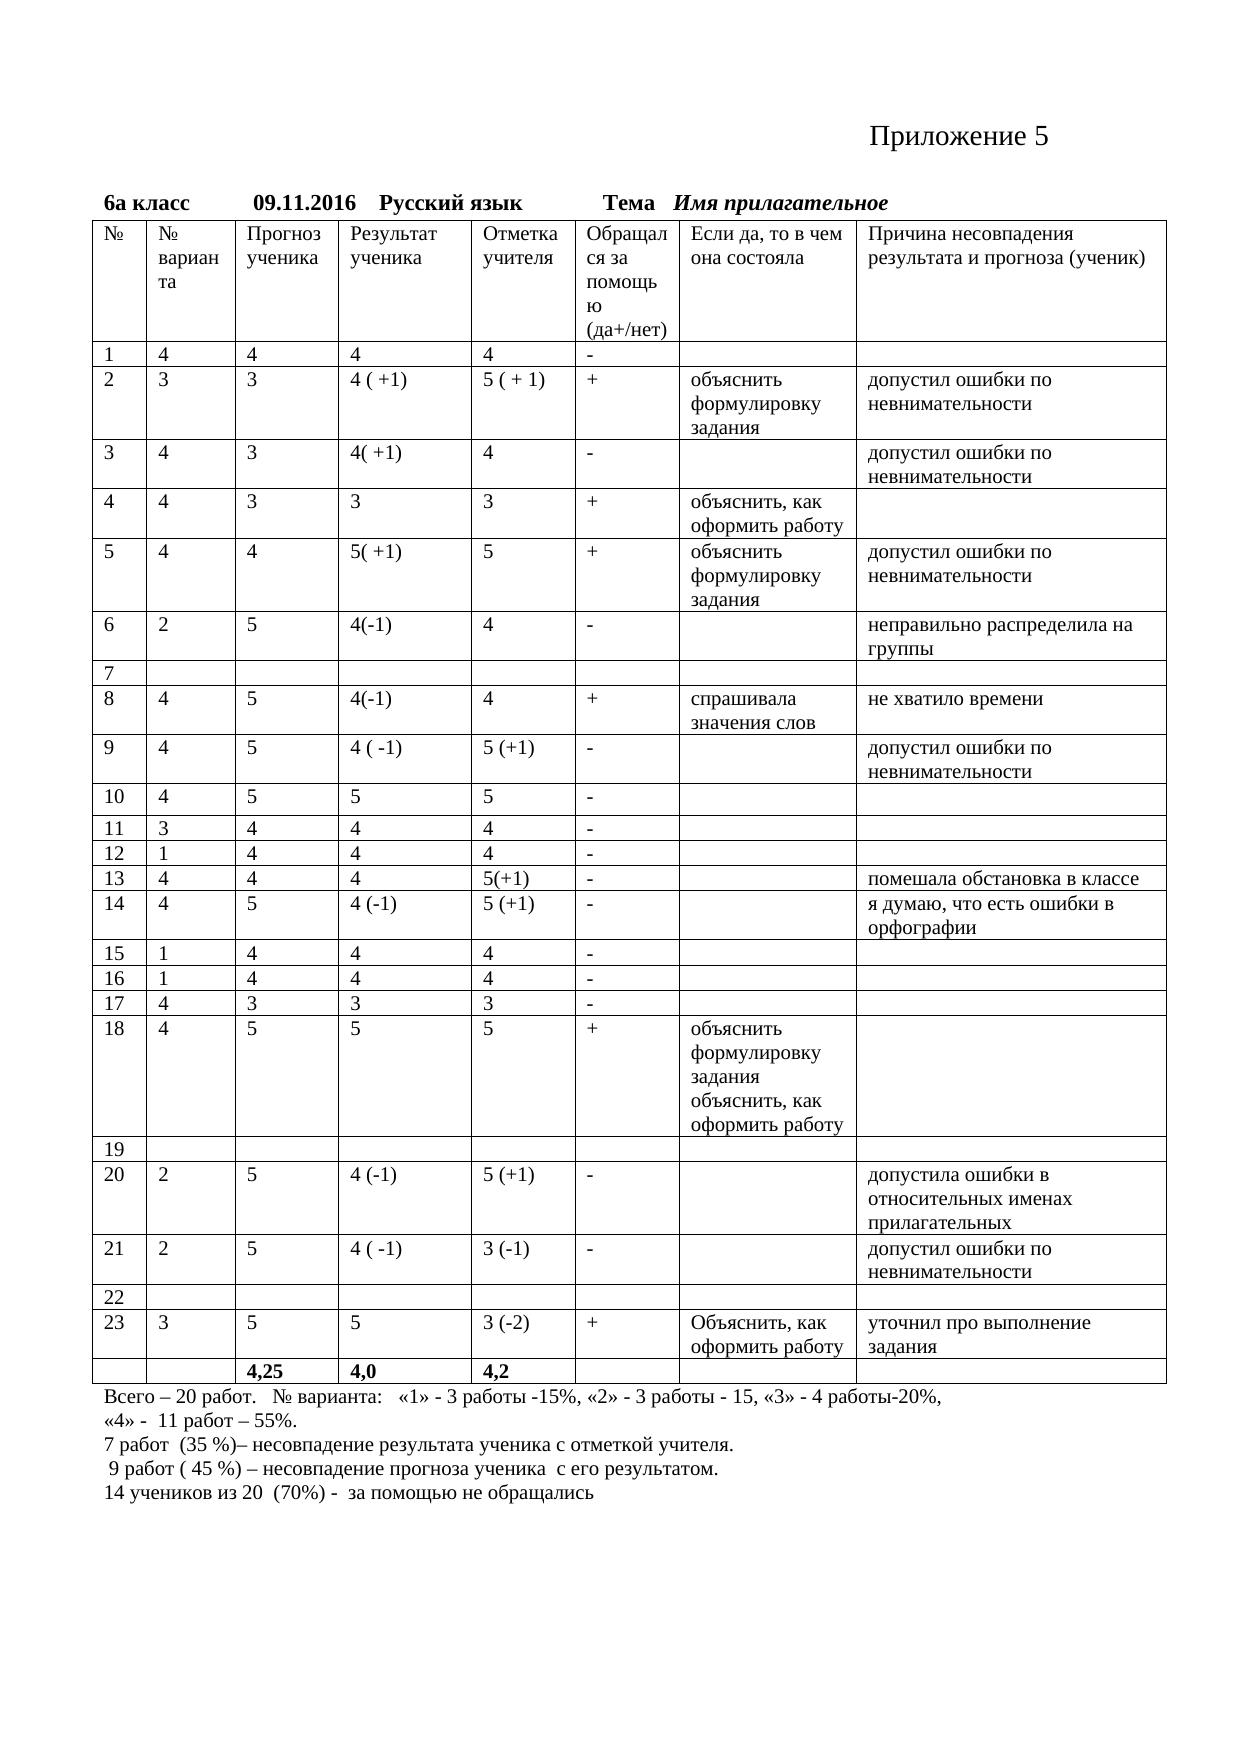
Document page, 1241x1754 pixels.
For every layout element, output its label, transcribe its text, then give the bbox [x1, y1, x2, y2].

table_cell 5 [236, 784, 338, 815]
table_cell + [576, 367, 679, 439]
table_cell 3 [147, 816, 235, 840]
table_cell + [576, 1016, 679, 1136]
table_cell 4 [339, 342, 471, 366]
table_cell 3 [147, 367, 235, 439]
table_cell 4 [472, 686, 575, 734]
table_cell 9 [93, 735, 146, 783]
table_cell 23 [93, 1310, 146, 1358]
table_cell 4 [472, 440, 575, 488]
table_cell 1 [93, 342, 146, 366]
table_cell 4 [147, 539, 235, 611]
table_cell 21 [93, 1235, 146, 1283]
table_cell - [576, 991, 679, 1015]
table_cell 5 [339, 1310, 471, 1358]
table_cell [147, 1359, 235, 1383]
table_cell 2 [147, 1162, 235, 1234]
table_cell 4 [93, 489, 146, 537]
table_cell 4 [472, 816, 575, 840]
table_cell [857, 1359, 1166, 1383]
table_cell [576, 661, 679, 685]
table_cell 5 [339, 1016, 471, 1136]
table_cell 3 [147, 1310, 235, 1358]
table_cell 3 [93, 440, 146, 488]
table_cell [147, 661, 235, 685]
table_cell [857, 940, 1166, 964]
table_cell [680, 1235, 856, 1283]
table_cell 4 (-1) [339, 1162, 471, 1234]
table_cell 15 [93, 940, 146, 964]
table_cell + [576, 686, 679, 734]
table_cell 1 [147, 966, 235, 989]
table_cell - [576, 440, 679, 488]
table_header Обращался за помощью (да+/нет) [576, 221, 679, 341]
table_cell 20 [93, 1162, 146, 1234]
table_cell я думаю, что есть ошибки в орфографии [857, 891, 1166, 939]
table_cell объяснить формулировку задания объяснить, как оформить работу [680, 1016, 856, 1136]
table_cell 3 (-2) [472, 1310, 575, 1358]
table_cell [680, 784, 856, 815]
table_cell 1 [147, 940, 235, 964]
table_cell 4 [339, 966, 471, 989]
table_cell [339, 1137, 471, 1161]
table_cell 4 [339, 816, 471, 840]
table_cell [857, 966, 1166, 989]
table_cell 12 [93, 841, 146, 865]
table_cell [472, 1137, 575, 1161]
table_header Если да, то в чем она состояла [680, 221, 856, 341]
table_cell [236, 661, 338, 685]
table_cell допустила ошибки в относительных именах прилагательных [857, 1162, 1166, 1234]
table_cell - [576, 342, 679, 366]
table_cell 4 [147, 891, 235, 939]
text Приложение 5 [103, 118, 1137, 152]
table_cell 4,0 [339, 1359, 471, 1383]
table_cell [680, 342, 856, 366]
table_cell 4 [147, 991, 235, 1015]
table_cell 5 [472, 784, 575, 815]
table_cell 5 [472, 1016, 575, 1136]
table_header № варианта [147, 221, 235, 341]
table_cell 4 [236, 966, 338, 989]
table_cell 5 [236, 1016, 338, 1136]
table_cell [680, 891, 856, 939]
table_cell 5 [236, 1310, 338, 1358]
table_cell 4 [472, 940, 575, 964]
table_cell 5 [236, 1235, 338, 1283]
table_cell допустил ошибки по невнимательности [857, 367, 1166, 439]
table_cell 5 [236, 891, 338, 939]
table_cell 4( +1) [339, 440, 471, 488]
table_cell [857, 1137, 1166, 1161]
table_cell уточнил про выполнение задания [857, 1310, 1166, 1358]
table_cell 4 [236, 539, 338, 611]
table_cell 3 [339, 489, 471, 537]
table_cell + [576, 489, 679, 537]
table_cell - [576, 891, 679, 939]
table_cell Объяснить, как оформить работу [680, 1310, 856, 1358]
table_cell 4 ( +1) [339, 367, 471, 439]
table_cell 5 [472, 539, 575, 611]
table_cell [857, 1285, 1166, 1309]
table_cell 6 [93, 612, 146, 660]
table_cell - [576, 841, 679, 865]
table_cell помешала обстановка в классе [857, 866, 1166, 890]
table_cell 22 [93, 1285, 146, 1309]
table_cell [472, 1285, 575, 1309]
table_cell [857, 489, 1166, 537]
table_cell [472, 661, 575, 685]
text 6а класс 09.11.2016 Русский язык Тема Имя прилагательное [103, 189, 1137, 216]
table_cell 5 [93, 539, 146, 611]
table_cell [680, 1137, 856, 1161]
table_cell допустил ошибки по невнимательности [857, 440, 1166, 488]
table_cell 5 [339, 784, 471, 815]
table_header Отметка учителя [472, 221, 575, 341]
table_cell 5 (+1) [472, 735, 575, 783]
table_cell [680, 440, 856, 488]
table_cell 5 [236, 1162, 338, 1234]
table_cell [680, 1162, 856, 1234]
table_cell 5 [236, 735, 338, 783]
text «4» - 11 работ – 55%. [103, 1408, 1137, 1432]
table_cell объяснить, как оформить работу [680, 489, 856, 537]
table_cell 4 [339, 940, 471, 964]
table_cell [680, 940, 856, 964]
table_cell 8 [93, 686, 146, 734]
table_cell 4(-1) [339, 686, 471, 734]
table_cell 3 [472, 991, 575, 1015]
table_cell 4(-1) [339, 612, 471, 660]
table_cell не хватило времени [857, 686, 1166, 734]
table_cell [236, 1137, 338, 1161]
table_cell 4 [147, 735, 235, 783]
table_cell 4 [147, 342, 235, 366]
table_cell 4 [147, 440, 235, 488]
table_cell 4 [147, 866, 235, 890]
table_cell 5 [236, 686, 338, 734]
table_cell 4,25 [236, 1359, 338, 1383]
table_cell [93, 1359, 146, 1383]
table_cell [680, 816, 856, 840]
table_cell [680, 1285, 856, 1309]
table_cell 4 [236, 342, 338, 366]
table_cell 11 [93, 816, 146, 840]
table_cell - [576, 1162, 679, 1234]
table_cell [680, 966, 856, 989]
table_cell 4 [147, 784, 235, 815]
table_cell - [576, 966, 679, 989]
table_cell 5(+1) [472, 866, 575, 890]
table_cell 5 (+1) [472, 891, 575, 939]
table_cell неправильно распределила на группы [857, 612, 1166, 660]
table_cell 4 [472, 342, 575, 366]
table_cell 4 [472, 966, 575, 989]
table_cell 4 (-1) [339, 891, 471, 939]
table_cell [680, 991, 856, 1015]
table_cell объяснить формулировку задания [680, 539, 856, 611]
table_cell [680, 841, 856, 865]
table_cell 2 [147, 612, 235, 660]
table_cell 5 ( + 1) [472, 367, 575, 439]
table_cell - [576, 612, 679, 660]
text 14 учеников из 20 (70%) - за помощью не обращались [103, 1480, 1137, 1504]
text 7 работ (35 %)– несовпадение результата ученика с отметкой учителя. [103, 1432, 1137, 1456]
table_cell 14 [93, 891, 146, 939]
table_cell объяснить формулировку задания [680, 367, 856, 439]
table_cell допустил ошибки по невнимательности [857, 1235, 1166, 1283]
table_cell + [576, 1310, 679, 1358]
table_cell 4 [147, 686, 235, 734]
table_cell [576, 1285, 679, 1309]
table_cell 3 [339, 991, 471, 1015]
table_cell 4 [472, 612, 575, 660]
table_cell [576, 1359, 679, 1383]
table_cell [680, 612, 856, 660]
table_cell [680, 1359, 856, 1383]
table_header № [93, 221, 146, 341]
table_cell 4 ( -1) [339, 1235, 471, 1283]
table_cell 7 [93, 661, 146, 685]
table_cell 5( +1) [339, 539, 471, 611]
text Всего – 20 работ. № варианта: «1» - 3 работы -15%, «2» - 3 работы - 15, «3» - 4 работы-20%, [103, 1384, 1137, 1408]
table_cell 3 [236, 991, 338, 1015]
table_cell - [576, 940, 679, 964]
table_header Прогноз ученика [236, 221, 338, 341]
table_cell - [576, 816, 679, 840]
table_cell 1 [147, 841, 235, 865]
table_cell [857, 342, 1166, 366]
table_cell допустил ошибки по невнимательности [857, 539, 1166, 611]
table_cell 4 [147, 1016, 235, 1136]
table_cell 18 [93, 1016, 146, 1136]
table_cell [339, 661, 471, 685]
table_cell 3 (-1) [472, 1235, 575, 1283]
table_cell [857, 661, 1166, 685]
table_cell 3 [236, 367, 338, 439]
table_cell 5 [236, 612, 338, 660]
table_cell [339, 1285, 471, 1309]
table_cell 2 [93, 367, 146, 439]
table_cell 4 [236, 866, 338, 890]
table_cell 13 [93, 866, 146, 890]
table_cell [680, 735, 856, 783]
table_cell - [576, 784, 679, 815]
table_cell 4 [339, 841, 471, 865]
table_cell 4 [236, 940, 338, 964]
table_cell [857, 841, 1166, 865]
table_cell 4 [236, 841, 338, 865]
table_cell 4 [236, 816, 338, 840]
table_cell [576, 1137, 679, 1161]
table_cell 3 [472, 489, 575, 537]
table_cell - [576, 1235, 679, 1283]
table_cell 4 [339, 866, 471, 890]
table_cell 2 [147, 1235, 235, 1283]
table_cell 4 [472, 841, 575, 865]
table_cell 10 [93, 784, 146, 815]
table_cell спрашивала значения слов [680, 686, 856, 734]
table_cell 4,2 [472, 1359, 575, 1383]
table_cell - [576, 866, 679, 890]
table_header Причина несовпадения результата и прогноза (ученик) [857, 221, 1166, 341]
table_cell [680, 866, 856, 890]
table_cell + [576, 539, 679, 611]
table_cell допустил ошибки по невнимательности [857, 735, 1166, 783]
table_cell 4 [147, 489, 235, 537]
table_cell 3 [236, 489, 338, 537]
table_cell - [576, 735, 679, 783]
table_cell [857, 784, 1166, 815]
table_cell [680, 661, 856, 685]
table_cell [236, 1285, 338, 1309]
table_cell 4 ( -1) [339, 735, 471, 783]
table_cell [857, 816, 1166, 840]
table_cell 19 [93, 1137, 146, 1161]
table_cell 3 [236, 440, 338, 488]
table_header Результат ученика [339, 221, 471, 341]
table_cell [857, 991, 1166, 1015]
table_cell 16 [93, 966, 146, 989]
table_cell [147, 1285, 235, 1309]
table_cell [147, 1137, 235, 1161]
table_cell [857, 1016, 1166, 1136]
table_cell 5 (+1) [472, 1162, 575, 1234]
table_cell 17 [93, 991, 146, 1015]
text 9 работ ( 45 %) – несовпадение прогноза ученика с его результатом. [103, 1456, 1137, 1480]
